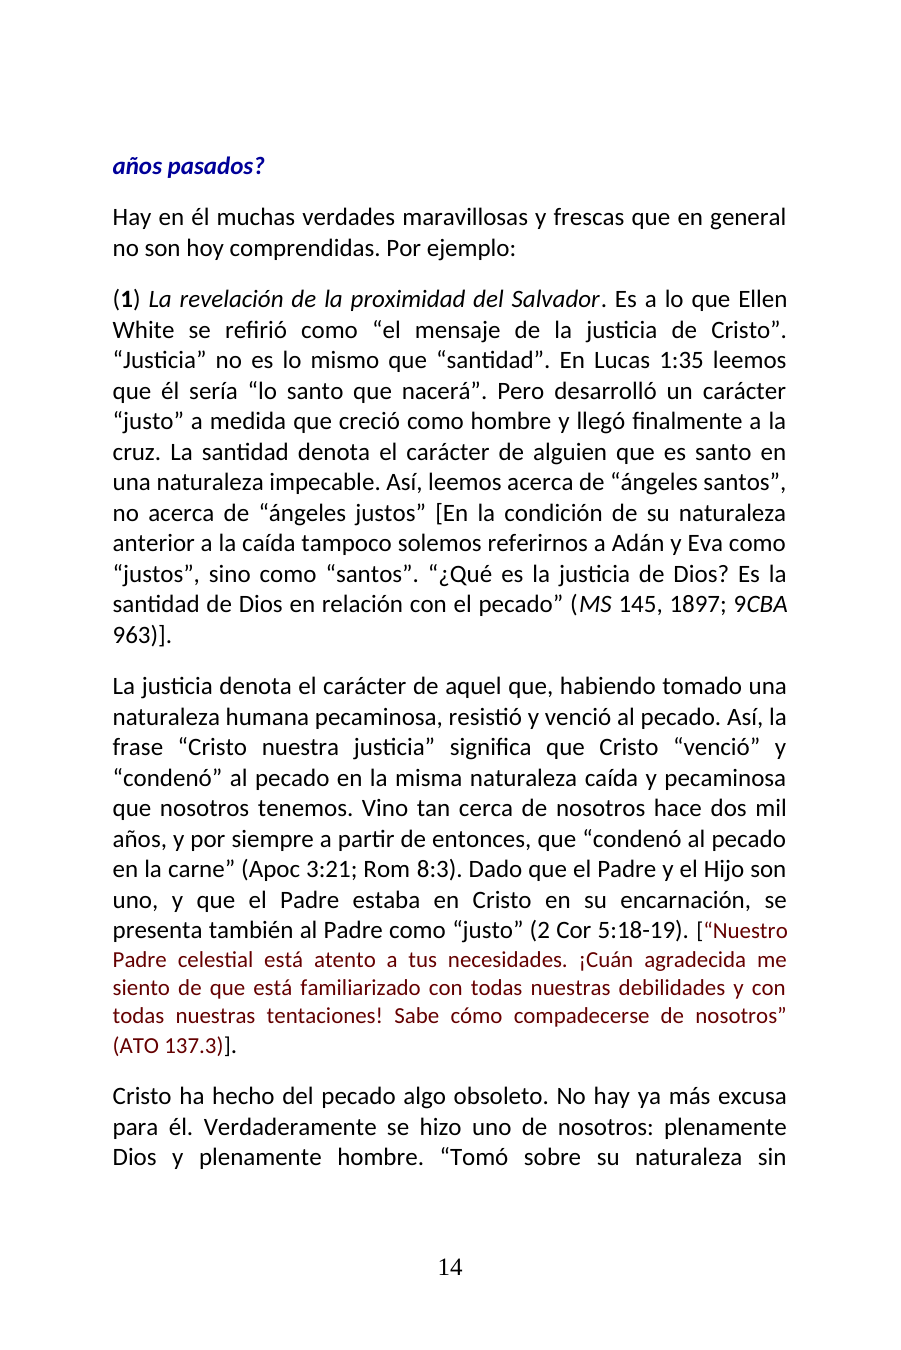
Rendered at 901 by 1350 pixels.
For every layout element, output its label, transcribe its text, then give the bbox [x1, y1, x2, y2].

text (1) La revelación de la proximidad del Salvador. Es a lo que Ellen White se refirió como “el mensaje de la justicia de Cristo”. “Justicia” no es lo mismo que “santidad”. En Lucas 1:35 leemos que él sería “lo santo que nacerá”. Pero desarrolló un carácter “justo” a medida que creció como hombre y llegó finalmente a la cruz. La santidad denota el carácter de alguien que es santo en una naturaleza impecable. Así, leemos acerca de “ángeles santos”, no acerca de “ángeles justos” [En la condición de su naturaleza anterior a la caída tampoco solemos referirnos a Adán y Eva como “justos”, sino como “santos”. “¿Qué es la justicia de Dios? Es la santidad de Dios en relación con el pecado” (MS 145, 1897; 9CBA 963)]. [112, 283, 788, 649]
text La justicia denota el carácter de aquel que, habiendo tomado una naturaleza humana pecaminosa, resistió y venció al pecado. Así, la frase “Cristo nuestra justicia” significa que Cristo “venció” y “condenó” al pecado en la misma naturaleza caída y pecaminosa que nosotros tenemos. Vino tan cerca de nosotros hace dos mil años, y por siempre a partir de entonces, que “condenó al pecado en la carne” (Apoc 3:21; Rom 8:3). Dado que el Padre y el Hijo son uno, y que el Padre estaba en Cristo en su encarnación, se presenta también al Padre como “justo” (2 Cor 5:18-19). [“Nuestro Padre celestial está atento a tus necesidades. ¡Cuán agradecida me siento de que está familiarizado con todas nuestras debilidades y con todas nuestras tentaciones! Sabe cómo compadecerse de nosotros” (ATO 137.3)]. [112, 670, 788, 1059]
text Hay en él muchas verdades maravillosas y frescas que en general no son hoy comprendidas. Por ejemplo: [112, 201, 788, 262]
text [112, 1080, 788, 1172]
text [112, 150, 788, 181]
